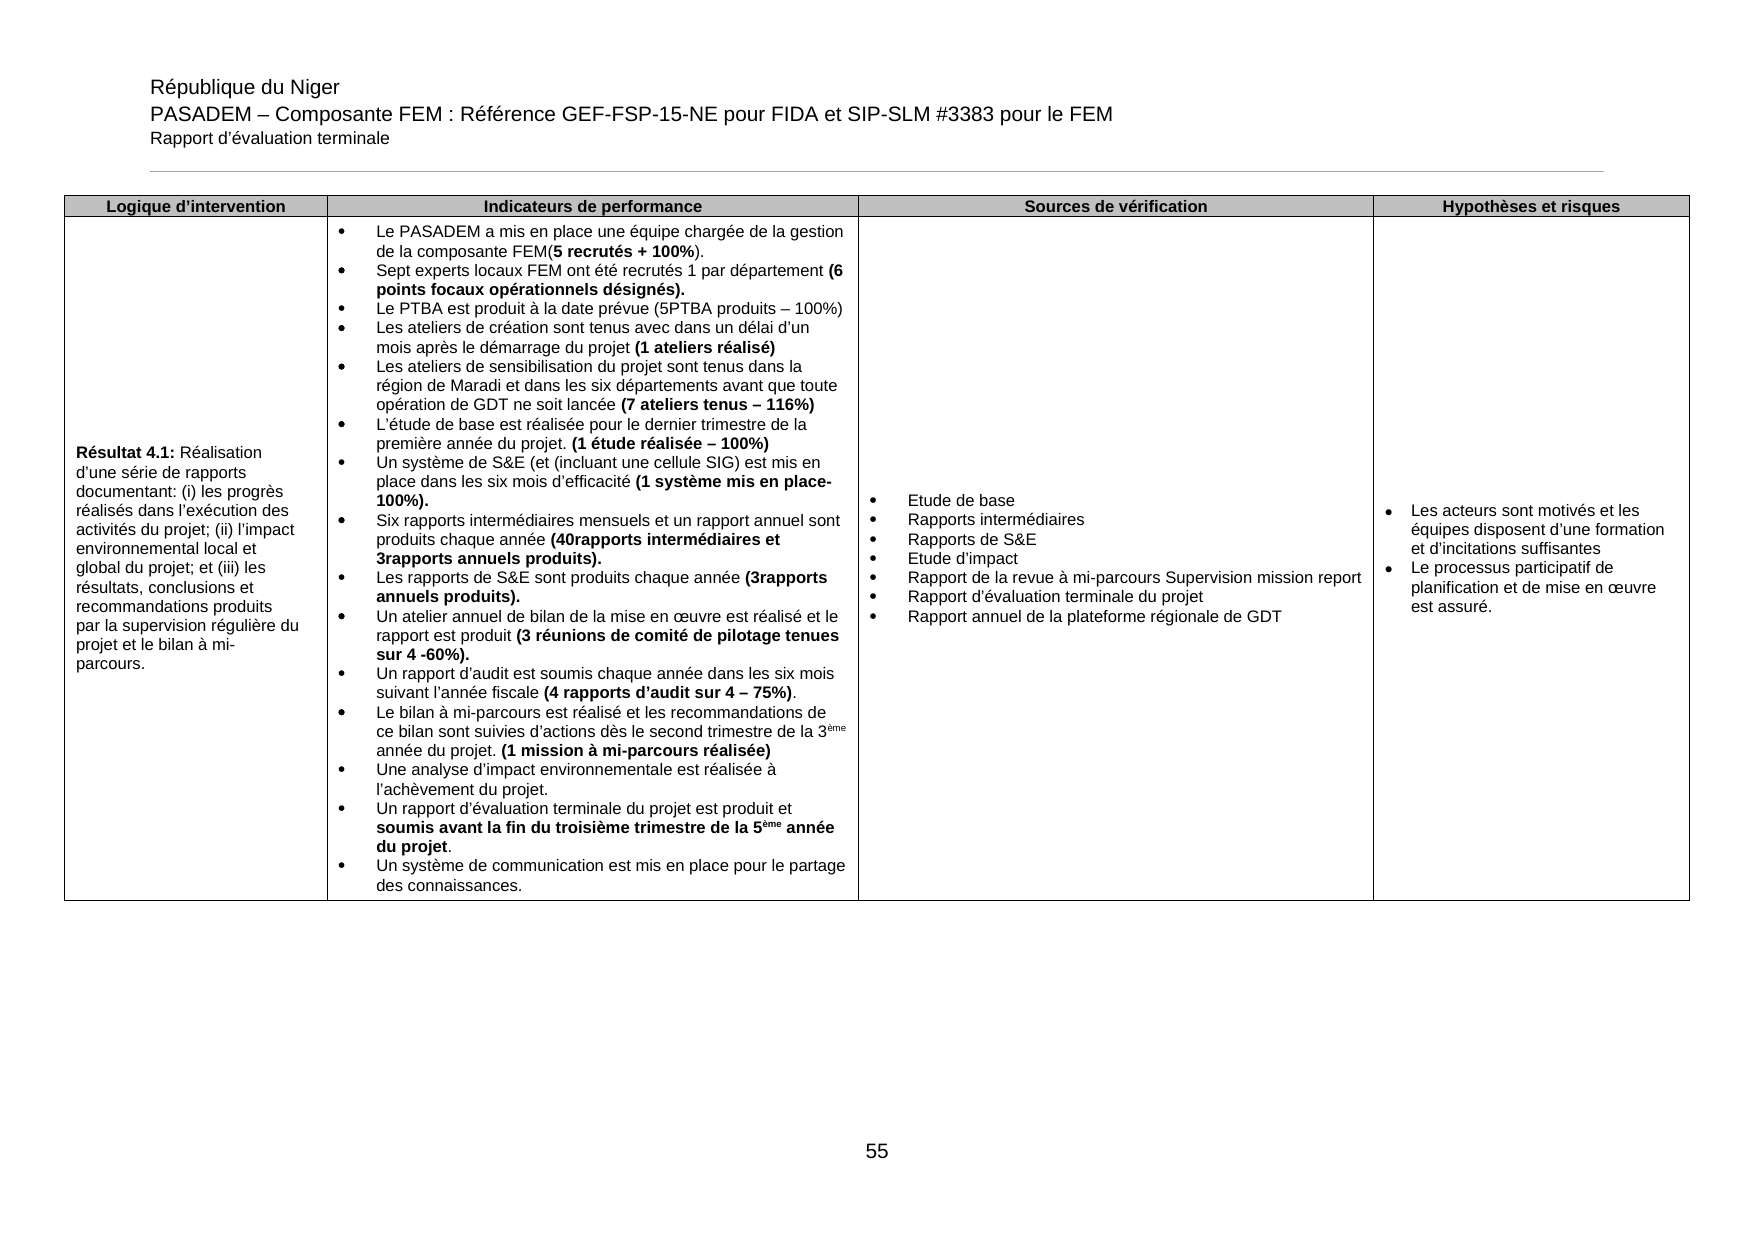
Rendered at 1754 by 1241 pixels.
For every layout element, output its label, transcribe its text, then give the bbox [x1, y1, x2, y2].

table_header Sources de vérification [859, 196, 1373, 216]
table_cell Etude de base Rapports intermédiaires Rapports de S&E Etude d’impact Rapport de la revue à mi-parcours Supervision mission report Rapport d’évaluation terminale du projet Rapport annuel de la plateforme régionale de GDT [859, 217, 1373, 900]
table_header Hypothèses et risques [1374, 196, 1689, 216]
table_cell Le PASADEM a mis en place une équipe chargée de la gestion de la composante FEM(5 recrutés + 100%). Sept experts locaux FEM ont été recrutés 1 par département (6 points focaux opérationnels désignés). Le PTBA est produit à la date prévue (5PTBA produits – 100%) Les ateliers de création sont tenus avec dans un délai d’un mois après le démarrage du projet (1 ateliers réalisé) Les ateliers de sensibilisation du projet sont tenus dans la région de Maradi et dans les six départements avant que toute opération de GDT ne soit lancée (7 ateliers tenus – 116%) L’étude de base est réalisée pour le dernier trimestre de la première année du projet. (1 étude réalisée – 100%) Un système de S&E (et (incluant une cellule SIG) est mis en place dans les six mois d’efficacité (1 système mis en place-100%). Six rapports intermédiaires mensuels et un rapport annuel sont produits chaque année (40rapports intermédiaires et 3rapports annuels produits). Les rapports de S&E sont produits chaque année (3rapports annuels produits). Un atelier annuel de bilan de la mise en œuvre est réalisé et le rapport est produit (3 réunions de comité de pilotage tenues sur 4 -60%). Un rapport d’audit est soumis chaque année dans les six mois suivant l’année fiscale (4 rapports d’audit sur 4 – 75%). Le bilan à mi-parcours est réalisé et les recommandations de ce bilan sont suivies d’actions dès le second trimestre de la 3ème année du projet. (1 mission à mi-parcours réalisée) Une analyse d’impact environnementale est réalisée à l’achèvement du projet. Un rapport d’évaluation terminale du projet est produit et soumis avant la fin du troisième trimestre de la 5ème année du projet. Un système de communication est mis en place pour le partage des connaissances. [328, 217, 858, 900]
table_header Indicateurs de performance [328, 196, 858, 216]
table_cell Résultat 4.1: Réalisation d’une série de rapports documentant: (i) les progrès réalisés dans l’exécution des activités du projet; (ii) l’impact environnemental local et global du projet; et (iii) les résultats, conclusions et recommandations produits par la supervision régulière du projet et le bilan à mi-parcours. [65, 217, 327, 900]
table_header Logique d’intervention [65, 196, 327, 216]
table_cell Les acteurs sont motivés et les équipes disposent d’une formation et d’incitations suffisantes Le processus participatif de planification et de mise en œuvre est assuré. [1374, 217, 1689, 900]
